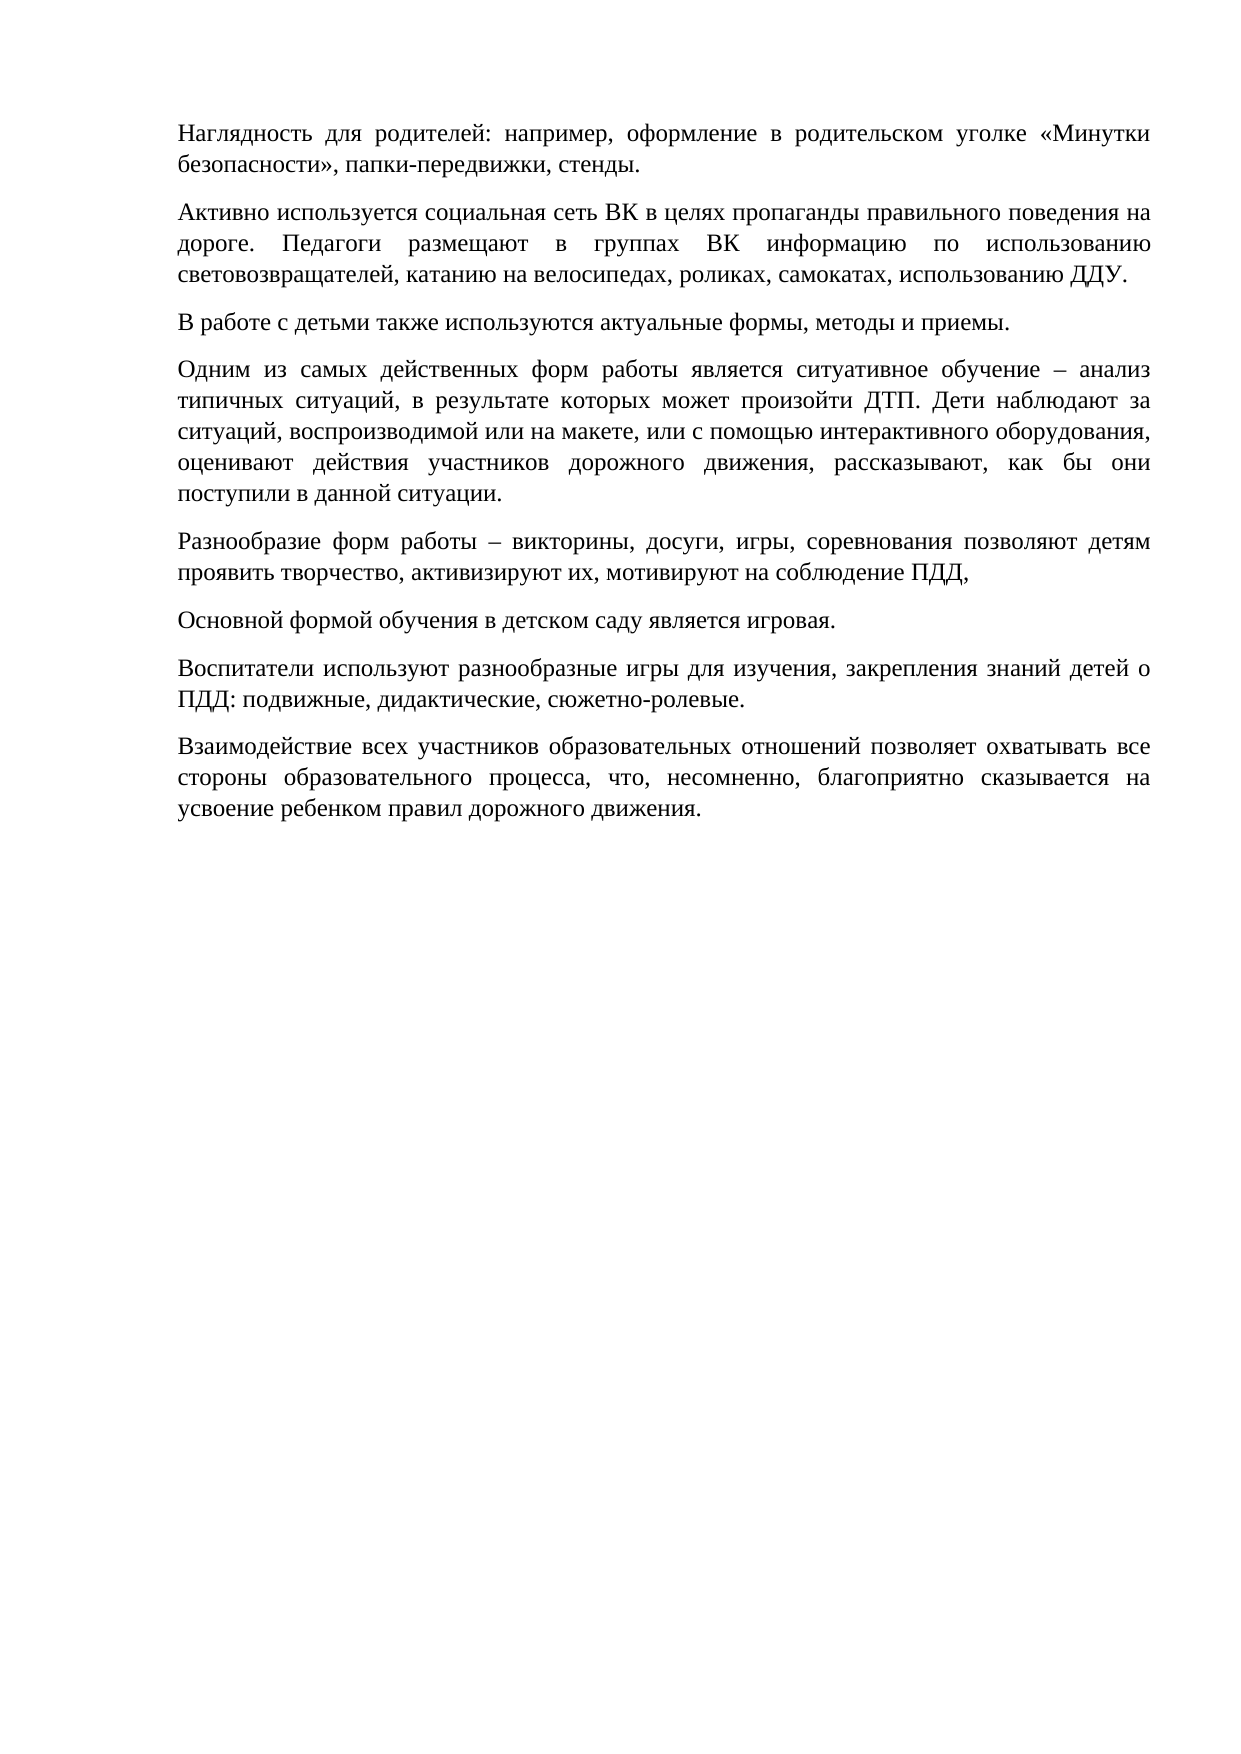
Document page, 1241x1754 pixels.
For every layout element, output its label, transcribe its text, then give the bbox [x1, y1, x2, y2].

text В работе с детьми также используются актуальные формы, методы и приемы. [177, 307, 1152, 335]
text Взаимодействие всех участников образовательных отношений позволяет охватывать все стороны образовательного процесса, что, несомненно, благоприятно сказывается на усвоение ребенком правил дорожного движения. [177, 731, 1152, 822]
text Основной формой обучения в детском саду является игровая. [177, 605, 1152, 634]
text Разнообразие форм работы – викторины, досуги, игры, соревнования позволяют детям проявить творчество, активизируют их, мотивируют на соблюдение ПДД, [177, 526, 1152, 586]
text Наглядность для родителей: например, оформление в родительском уголке «Минутки безопасности», папки-передвижки, стенды. [177, 118, 1152, 178]
text Активно используется социальная сеть ВК в целях пропаганды правильного поведения на дороге. Педагоги размещают в группах ВК информацию по использованию световозвращателей, катанию на велосипедах, роликах, самокатах, использованию ДДУ. [177, 197, 1152, 288]
text Одним из самых действенных форм работы является ситуативное обучение – анализ типичных ситуаций, в результате которых может произойти ДТП. Дети наблюдают за ситуаций, воспроизводимой или на макете, или с помощью интерактивного оборудования, оценивают действия участников дорожного движения, рассказывают, как бы они поступили в данной ситуации. [177, 354, 1152, 507]
text Воспитатели используют разнообразные игры для изучения, закрепления знаний детей о ПДД: подвижные, дидактические, сюжетно-ролевые. [177, 653, 1152, 712]
